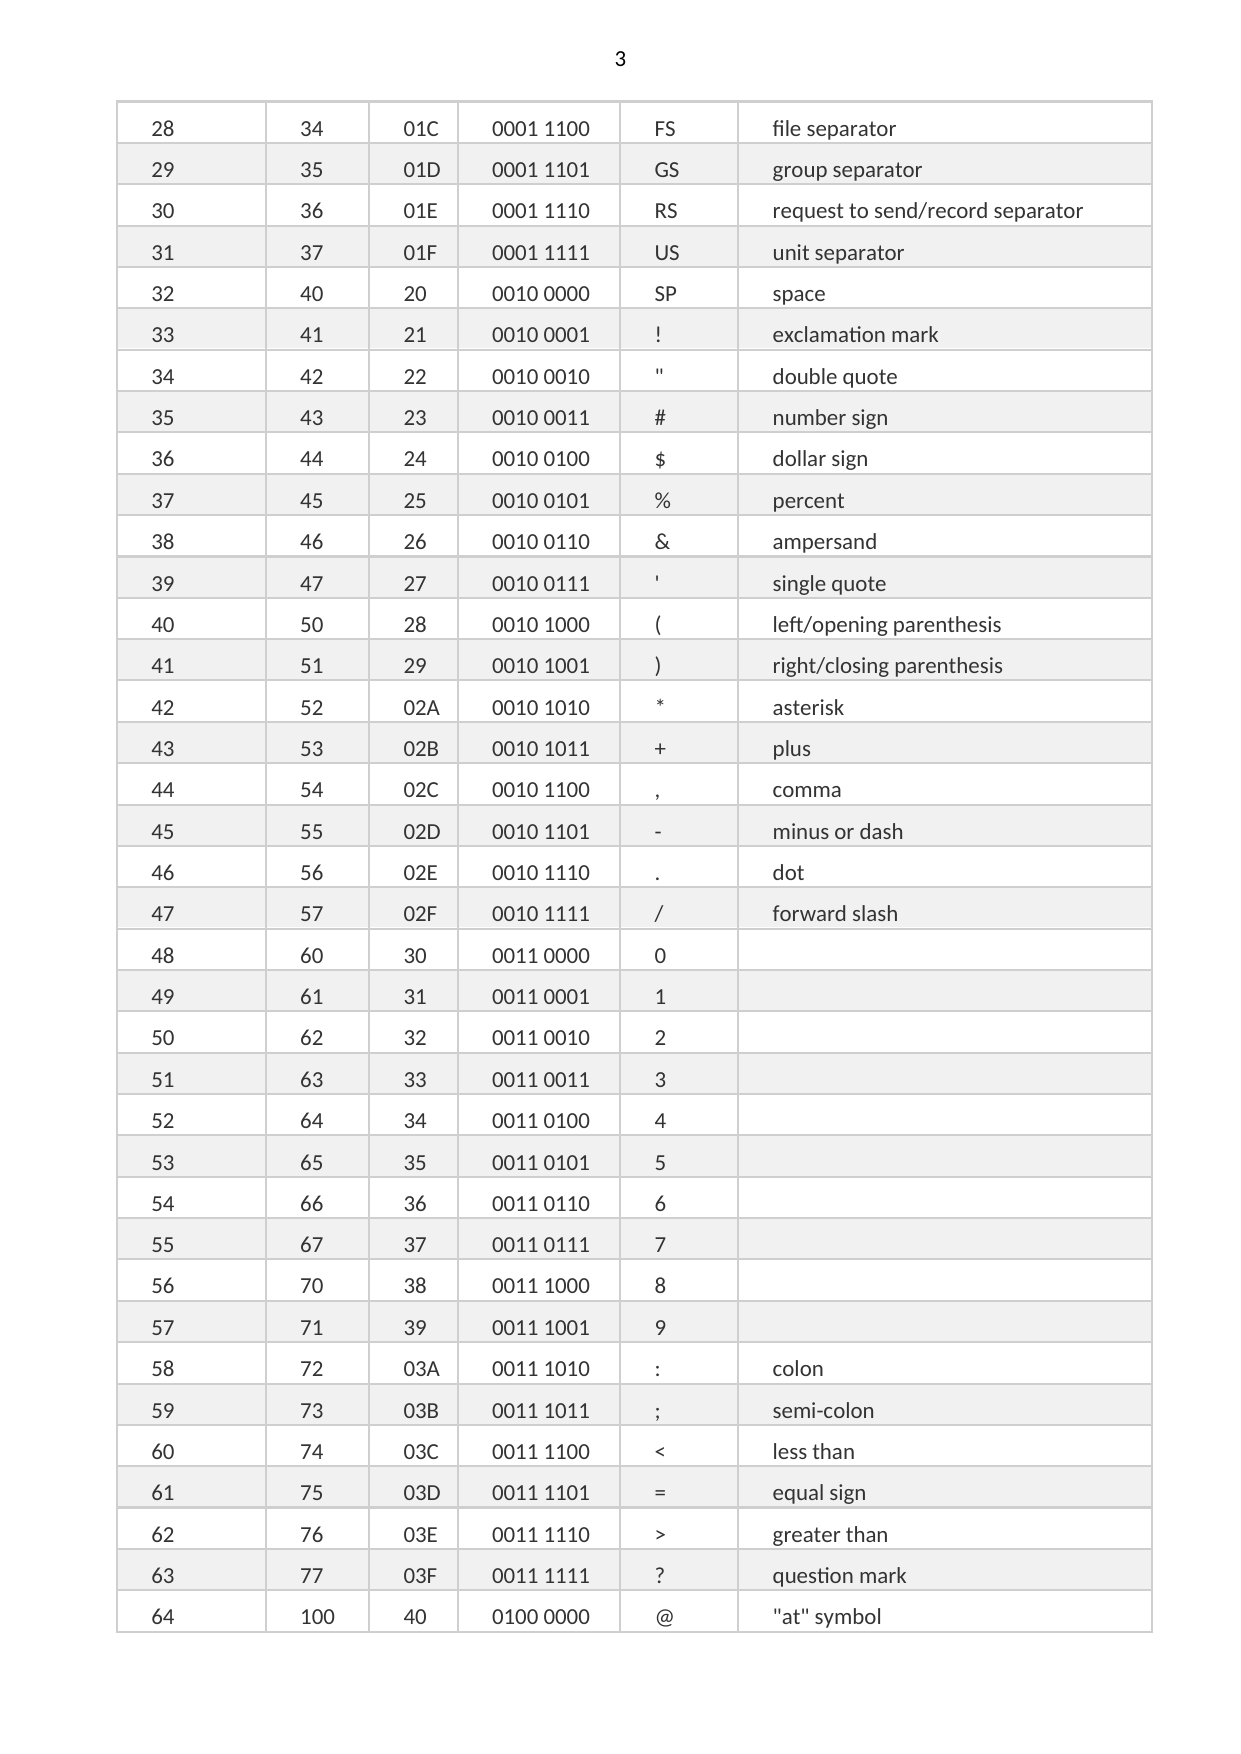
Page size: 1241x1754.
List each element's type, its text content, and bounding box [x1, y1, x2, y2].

table_cell 77 [267, 1550, 368, 1589]
table_cell 1 [621, 971, 737, 1010]
table_cell comma [739, 764, 1151, 803]
table_cell 01D [370, 144, 457, 183]
table_cell 0011 0001 [459, 971, 619, 1010]
table_cell 72 [267, 1343, 368, 1382]
table_cell 55 [118, 1219, 265, 1258]
table_cell 50 [267, 599, 368, 638]
table_cell - [621, 806, 737, 845]
table_cell ampersand [739, 516, 1151, 555]
table_cell 60 [118, 1426, 265, 1465]
table_cell 29 [370, 640, 457, 679]
table_cell 02C [370, 764, 457, 803]
table_cell 67 [267, 1219, 368, 1258]
table_cell 45 [267, 475, 368, 514]
table_cell [739, 1012, 1151, 1052]
table_cell 0011 0100 [459, 1095, 619, 1134]
table_cell 61 [267, 971, 368, 1010]
table_cell US [621, 227, 737, 266]
table_cell exclamation mark [739, 309, 1151, 348]
table_cell 55 [267, 806, 368, 845]
table_cell 0010 0111 [459, 558, 619, 597]
table_cell 3 [621, 1054, 737, 1093]
table_cell 0001 1100 [459, 103, 619, 142]
table_cell 32 [370, 1012, 457, 1052]
table_cell 64 [267, 1095, 368, 1134]
table_cell 01C [370, 103, 457, 142]
table_cell 0001 1111 [459, 227, 619, 266]
table_cell 03B [370, 1385, 457, 1424]
table_cell 53 [267, 723, 368, 762]
table_cell 0100 0000 [459, 1591, 619, 1631]
table_cell 52 [118, 1095, 265, 1134]
table_cell 0011 1001 [459, 1302, 619, 1341]
table_cell 39 [118, 558, 265, 597]
table_cell 47 [267, 558, 368, 597]
table_cell 47 [118, 888, 265, 927]
table_cell 41 [267, 309, 368, 348]
table_cell 0011 0101 [459, 1136, 619, 1176]
table_cell left/opening parenthesis [739, 599, 1151, 638]
table_cell less than [739, 1426, 1151, 1465]
table_cell 33 [370, 1054, 457, 1093]
table_cell . [621, 847, 737, 886]
table_cell # [621, 392, 737, 431]
table_cell / [621, 888, 737, 927]
table_cell 35 [267, 144, 368, 183]
table_cell 56 [118, 1260, 265, 1300]
table_cell question mark [739, 1550, 1151, 1589]
table_cell plus [739, 723, 1151, 762]
table_cell 02B [370, 723, 457, 762]
table_cell 44 [267, 433, 368, 473]
table_cell 9 [621, 1302, 737, 1341]
table_cell ' [621, 558, 737, 597]
table_cell 52 [267, 681, 368, 721]
table_cell GS [621, 144, 737, 183]
table_cell 45 [118, 806, 265, 845]
table_cell 0011 1111 [459, 1550, 619, 1589]
table_cell single quote [739, 558, 1151, 597]
table_cell 33 [118, 309, 265, 348]
table_cell forward slash [739, 888, 1151, 927]
table_cell 57 [267, 888, 368, 927]
table_cell colon [739, 1343, 1151, 1382]
table_cell 0010 1001 [459, 640, 619, 679]
table_cell 01F [370, 227, 457, 266]
table_cell unit separator [739, 227, 1151, 266]
table_cell 0011 0010 [459, 1012, 619, 1052]
table_cell 34 [370, 1095, 457, 1134]
table_cell @ [621, 1591, 737, 1631]
table_cell 36 [118, 433, 265, 473]
table_cell 0011 1110 [459, 1509, 619, 1548]
table_cell 48 [118, 930, 265, 969]
table_cell 02F [370, 888, 457, 927]
table_cell minus or dash [739, 806, 1151, 845]
table_cell 35 [370, 1136, 457, 1176]
table_cell 0011 1011 [459, 1385, 619, 1424]
table_cell 40 [118, 599, 265, 638]
table_cell ? [621, 1550, 737, 1589]
table_cell 23 [370, 392, 457, 431]
table_cell double quote [739, 351, 1151, 390]
table_cell 32 [118, 268, 265, 307]
table_cell number sign [739, 392, 1151, 431]
table_cell 0011 1000 [459, 1260, 619, 1300]
table_cell * [621, 681, 737, 721]
table_cell 0010 1100 [459, 764, 619, 803]
table_cell 38 [118, 516, 265, 555]
table_cell ) [621, 640, 737, 679]
table_cell 0011 0111 [459, 1219, 619, 1258]
table_cell 63 [118, 1550, 265, 1589]
table_cell 02D [370, 806, 457, 845]
table_cell : [621, 1343, 737, 1382]
table_cell 2 [621, 1012, 737, 1052]
table_cell 44 [118, 764, 265, 803]
table_cell 39 [370, 1302, 457, 1341]
table_cell 03C [370, 1426, 457, 1465]
table_cell 02E [370, 847, 457, 886]
table_cell 0011 1100 [459, 1426, 619, 1465]
table_cell 63 [267, 1054, 368, 1093]
table_cell 5 [621, 1136, 737, 1176]
table_cell 75 [267, 1467, 368, 1506]
table_cell 61 [118, 1467, 265, 1506]
table_cell 0010 0100 [459, 433, 619, 473]
table_cell " [621, 351, 737, 390]
table_cell 49 [118, 971, 265, 1010]
table_cell ! [621, 309, 737, 348]
table_cell 59 [118, 1385, 265, 1424]
table_cell 31 [370, 971, 457, 1010]
table_cell 34 [267, 103, 368, 142]
table_cell ; [621, 1385, 737, 1424]
table_cell right/closing parenthesis [739, 640, 1151, 679]
table_cell [739, 1095, 1151, 1134]
table_cell 46 [118, 847, 265, 886]
table_cell , [621, 764, 737, 803]
table_cell semi-colon [739, 1385, 1151, 1424]
table_cell 0010 1010 [459, 681, 619, 721]
table_cell 0001 1101 [459, 144, 619, 183]
table_cell 50 [118, 1012, 265, 1052]
table_cell 0010 0011 [459, 392, 619, 431]
table_cell 37 [370, 1219, 457, 1258]
table_cell 0010 0000 [459, 268, 619, 307]
table_cell 7 [621, 1219, 737, 1258]
table_cell % [621, 475, 737, 514]
table_cell 0001 1110 [459, 185, 619, 224]
table_cell 01E [370, 185, 457, 224]
table_cell 74 [267, 1426, 368, 1465]
table_cell SP [621, 268, 737, 307]
table_cell file separator [739, 103, 1151, 142]
table_cell space [739, 268, 1151, 307]
table_cell 100 [267, 1591, 368, 1631]
table_cell request to send/record separator [739, 185, 1151, 224]
table_cell 76 [267, 1509, 368, 1548]
table_cell 03D [370, 1467, 457, 1506]
table_cell 38 [370, 1260, 457, 1300]
table_cell 40 [370, 1591, 457, 1631]
table_cell 43 [267, 392, 368, 431]
table_cell + [621, 723, 737, 762]
table_cell FS [621, 103, 737, 142]
table_cell 0010 0010 [459, 351, 619, 390]
table_cell 60 [267, 930, 368, 969]
table_cell 28 [370, 599, 457, 638]
table_cell greater than [739, 1509, 1151, 1548]
table_cell dot [739, 847, 1151, 886]
table_cell 0010 1101 [459, 806, 619, 845]
table_cell 36 [370, 1178, 457, 1217]
table_cell 42 [267, 351, 368, 390]
table_cell 31 [118, 227, 265, 266]
table_cell 6 [621, 1178, 737, 1217]
table_cell 29 [118, 144, 265, 183]
table_cell percent [739, 475, 1151, 514]
table_cell 26 [370, 516, 457, 555]
table_cell 62 [267, 1012, 368, 1052]
table_cell 36 [267, 185, 368, 224]
table_cell 37 [267, 227, 368, 266]
table_cell 02A [370, 681, 457, 721]
table_cell $ [621, 433, 737, 473]
table_cell dollar sign [739, 433, 1151, 473]
table_cell 0010 1110 [459, 847, 619, 886]
table_cell 25 [370, 475, 457, 514]
table_cell 54 [267, 764, 368, 803]
table_cell 51 [118, 1054, 265, 1093]
table_cell 03F [370, 1550, 457, 1589]
table_cell equal sign [739, 1467, 1151, 1506]
table_cell 30 [118, 185, 265, 224]
table_cell [739, 1054, 1151, 1093]
table_cell 0011 1010 [459, 1343, 619, 1382]
table_cell 56 [267, 847, 368, 886]
table_cell 58 [118, 1343, 265, 1382]
table_cell 0011 0000 [459, 930, 619, 969]
table_cell 0010 0001 [459, 309, 619, 348]
table_cell 41 [118, 640, 265, 679]
table_cell 66 [267, 1178, 368, 1217]
table_cell 71 [267, 1302, 368, 1341]
table_cell 64 [118, 1591, 265, 1631]
table_cell 03A [370, 1343, 457, 1382]
table_cell [739, 930, 1151, 969]
table_cell 0011 1101 [459, 1467, 619, 1506]
table_cell 0011 0011 [459, 1054, 619, 1093]
table_cell 35 [118, 392, 265, 431]
table_cell 0010 1011 [459, 723, 619, 762]
table_cell 54 [118, 1178, 265, 1217]
table_cell < [621, 1426, 737, 1465]
table_cell 0 [621, 930, 737, 969]
table_cell [739, 1178, 1151, 1217]
table_cell & [621, 516, 737, 555]
table_cell 65 [267, 1136, 368, 1176]
table_cell 51 [267, 640, 368, 679]
table_cell [739, 971, 1151, 1010]
table_cell > [621, 1509, 737, 1548]
table_cell 0011 0110 [459, 1178, 619, 1217]
table_cell 21 [370, 309, 457, 348]
table_cell RS [621, 185, 737, 224]
table_cell 40 [267, 268, 368, 307]
table_cell 0010 1111 [459, 888, 619, 927]
table_cell 0010 0110 [459, 516, 619, 555]
table_cell ( [621, 599, 737, 638]
table_cell 24 [370, 433, 457, 473]
table_cell [739, 1136, 1151, 1176]
table_cell 22 [370, 351, 457, 390]
table_cell 0010 0101 [459, 475, 619, 514]
table_cell 70 [267, 1260, 368, 1300]
table_cell = [621, 1467, 737, 1506]
table_cell [739, 1260, 1151, 1300]
table_cell 8 [621, 1260, 737, 1300]
table_cell 28 [118, 103, 265, 142]
table_cell 4 [621, 1095, 737, 1134]
table_cell 73 [267, 1385, 368, 1424]
table_cell "at" symbol [739, 1591, 1151, 1631]
table_cell [739, 1219, 1151, 1258]
table_cell 46 [267, 516, 368, 555]
table_cell 27 [370, 558, 457, 597]
table_cell 30 [370, 930, 457, 969]
table_cell 57 [118, 1302, 265, 1341]
table_cell 53 [118, 1136, 265, 1176]
table_cell [739, 1302, 1151, 1341]
table_cell 43 [118, 723, 265, 762]
table_cell 03E [370, 1509, 457, 1548]
table_cell group separator [739, 144, 1151, 183]
table_cell 34 [118, 351, 265, 390]
table_cell asterisk [739, 681, 1151, 721]
table_cell 20 [370, 268, 457, 307]
table_cell 0010 1000 [459, 599, 619, 638]
table_cell 37 [118, 475, 265, 514]
table_cell 62 [118, 1509, 265, 1548]
table_cell 42 [118, 681, 265, 721]
